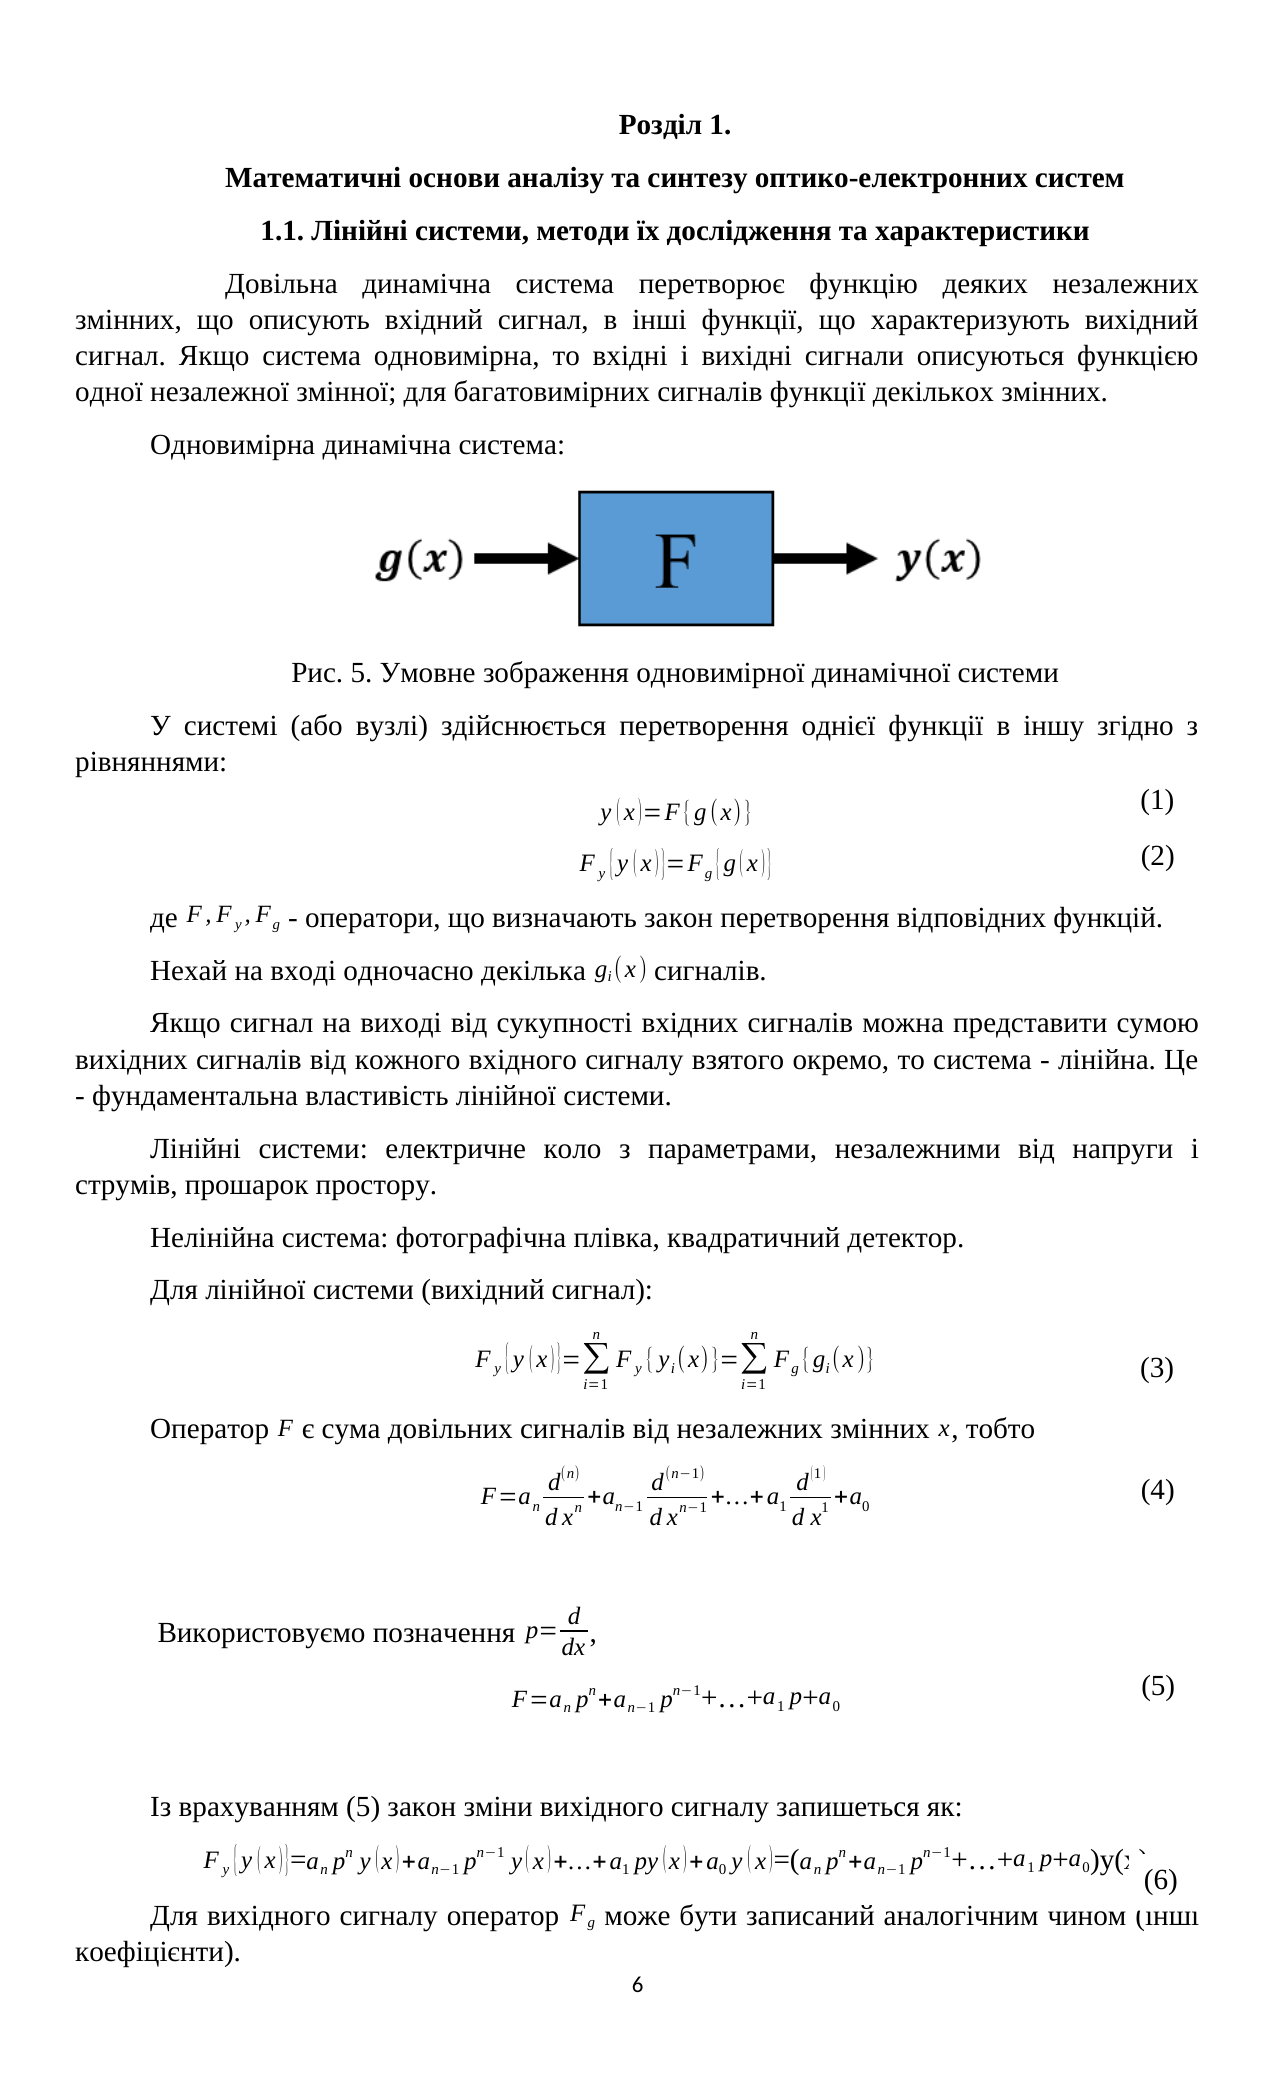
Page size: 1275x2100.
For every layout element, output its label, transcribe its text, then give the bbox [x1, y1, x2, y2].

text Розділ 1. [75, 107, 1200, 141]
text ==(+…++)y(x) [75, 1842, 1200, 1879]
text Якщо сигнал на виході від сукупності вхідних сигналів можна представити сумою вихідних сигналів від кожного вхідного сигналу взятого окремо, то система - лінійна. Це - фундаментальна властивість лінійної системи. [75, 1006, 1200, 1111]
text Довільна динамічна система перетворює функцію деяких незалежних змінних, що описують вхідний сигнал, в інші функції, що характеризують вихідний сигнал. Якщо система одновимірна, то вхідні і вихідні сигнали описуються функцією одної незалежної змінної; для багатовимірних сигналів функції декількох змінних. [75, 266, 1200, 408]
text де - оператори, що визначають закон перетворення відповідних функцій. [75, 900, 1200, 933]
text +…++ [75, 1681, 1126, 1717]
text Використовуємо позначення , [75, 1602, 1200, 1661]
text 1.1. Лінійні системи, методи їх дослідження та характеристики [75, 213, 1200, 246]
text Одновимірна динамічна система: [75, 427, 1200, 461]
text Нелінійна система: фотографічна плівка, квадратичний детектор. [75, 1220, 1200, 1253]
text У системі (або вузлі) здійснюється перетворення однієї функції в іншу згідно з рівняннями: [75, 708, 1200, 778]
text Для лінійної системи (вихідний сигнал): [75, 1272, 1200, 1306]
text Оператор є сума довільних сигналів від незалежних змінних , тобто [75, 1411, 1200, 1445]
text Для вихідного сигналу оператор може бути записаний аналогічним чином (інші коефіцієнти). [75, 1898, 1200, 1968]
text Із врахуванням (5) закон зміни вихідного сигналу запишеться як: [75, 1789, 1200, 1823]
text Математичні основи аналізу та синтезу оптико-електронних систем [75, 160, 1200, 194]
text Лінійні системи: електричне коло з параметрами, незалежними від напруги і струмів, прошарок простору. [75, 1131, 1200, 1200]
picture [360, 479, 990, 637]
text Нехай на вході одночасно декілька сигналів. [75, 953, 1200, 986]
text Рис. 5. Умовне зображення одновимірної динамічної системи [75, 655, 1200, 689]
